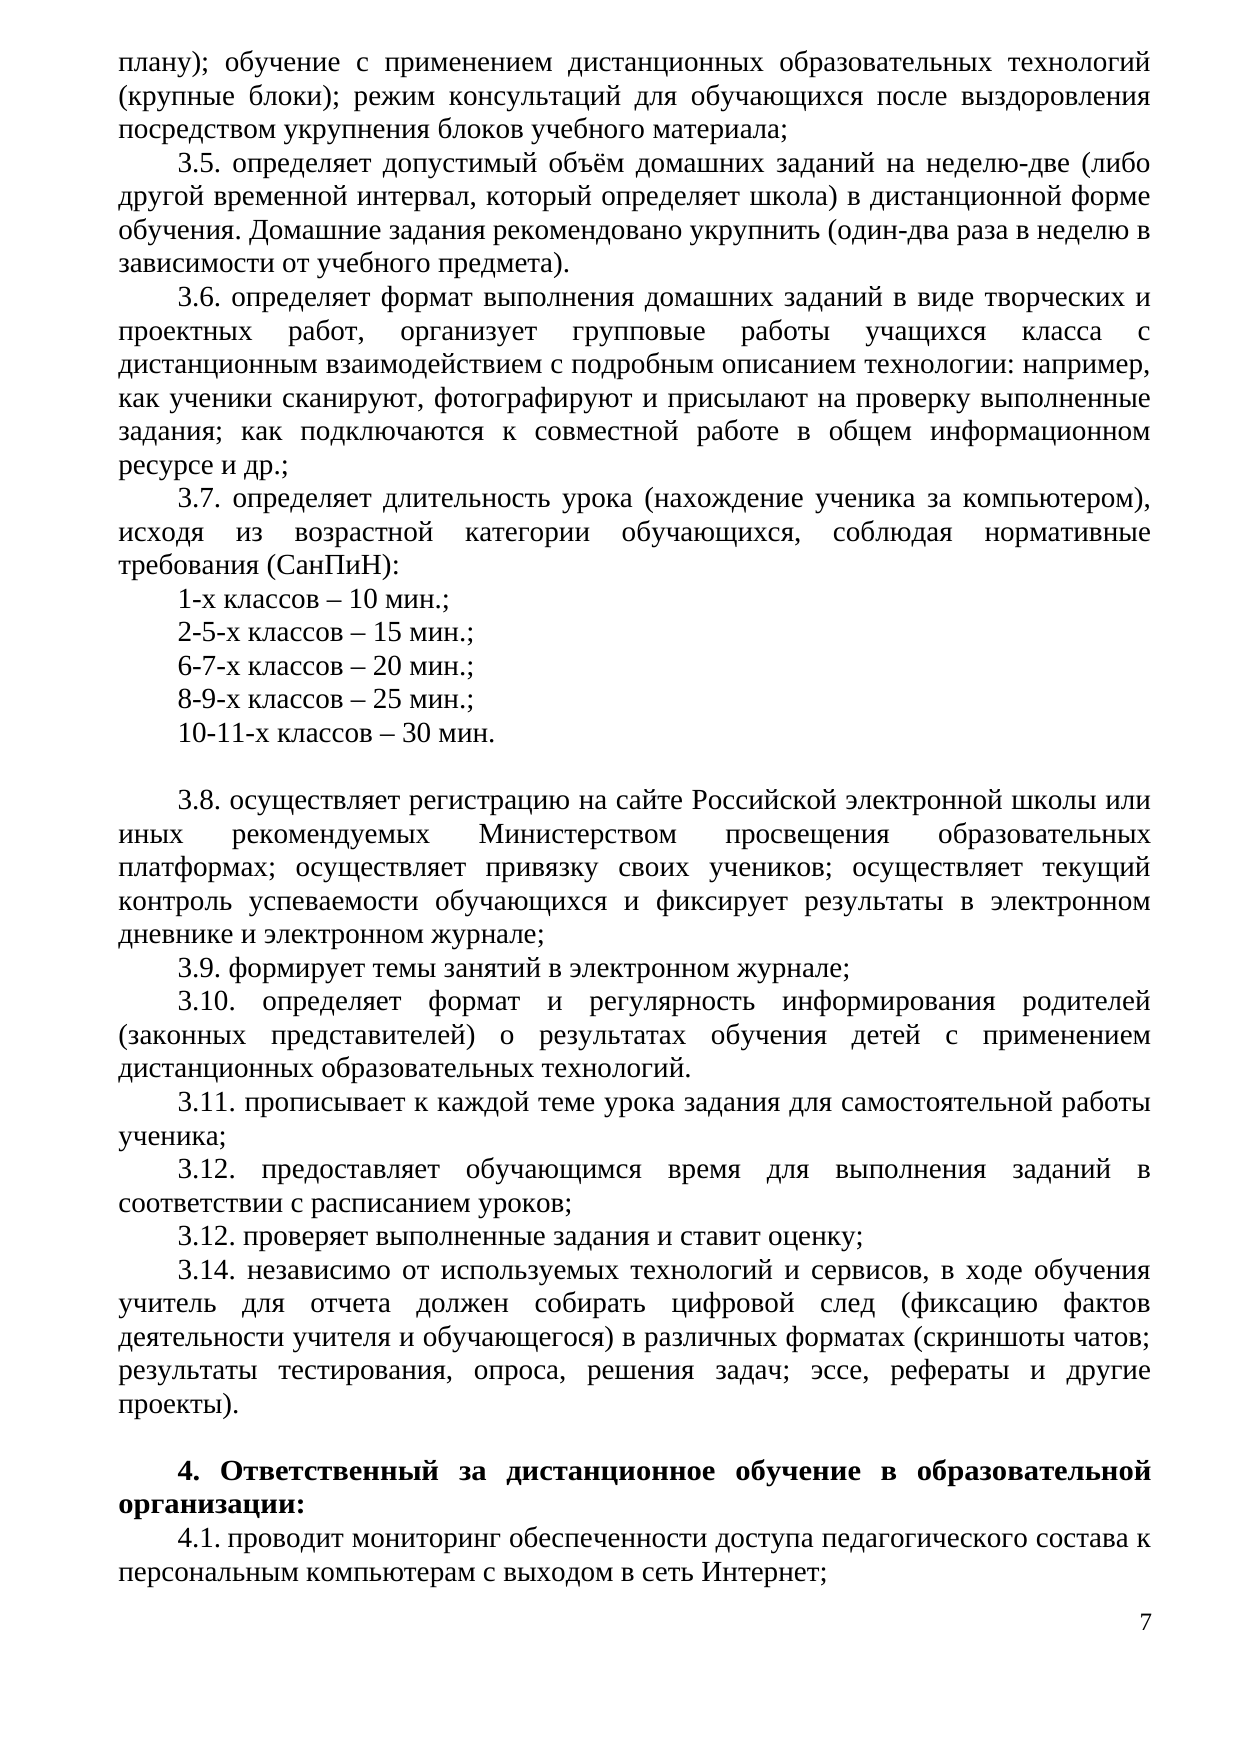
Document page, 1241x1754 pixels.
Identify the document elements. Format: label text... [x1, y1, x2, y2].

list 3.7. определяет длительность урока (нахождение ученика за компьютером), исходя из возрастной категории обучающихся, соблюдая нормативные требования (СанПиН): [118, 480, 1152, 581]
list 1-х классов – 10 мин.; [118, 581, 1152, 614]
list 10-11-х классов – 30 мин. [118, 715, 1152, 749]
list 3.12. проверяет выполненные задания и ставит оценку; [118, 1218, 1152, 1252]
list 3.12. предоставляет обучающимся время для выполнения заданий в соответствии с расписанием уроков; [118, 1151, 1152, 1218]
list 3.6. определяет формат выполнения домашних заданий в виде творческих и проектных работ, организует групповые работы учащихся класса с дистанционным взаимодействием с подробным описанием технологии: например, как ученики сканируют, фотографируют и присылают на проверку выполненные задания; как подключаются к совместной работе в общем информационном ресурсе и др.; [118, 279, 1152, 480]
list 3.8. осуществляет регистрацию на сайте Российской электронной школы или иных рекомендуемых Министерством просвещения образовательных платформах; осуществляет привязку своих учеников; осуществляет текущий контроль успеваемости обучающихся и фиксирует результаты в электронном дневнике и электронном журнале; [118, 782, 1152, 950]
list 3.9. формирует темы занятий в электронном журнале; [118, 950, 1152, 983]
list 6-7-х классов – 20 мин.; [118, 648, 1152, 682]
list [118, 44, 1152, 145]
list 2-5-х классов – 15 мин.; [118, 614, 1152, 648]
list 3.14. независимо от используемых технологий и сервисов, в ходе обучения учитель для отчета должен собирать цифровой след (фиксацию фактов деятельности учителя и обучающегося) в различных форматах (скриншоты чатов; результаты тестирования, опроса, решения задач; эссе, рефераты и другие проекты). [118, 1252, 1152, 1419]
text 4. Ответственный за дистанционное обучение в образовательной организации: [118, 1453, 1152, 1520]
list 8-9-х классов – 25 мин.; [118, 682, 1152, 715]
list 3.10. определяет формат и регулярность информирования родителей (законных представителей) о результатах обучения детей с применением дистанционных образовательных технологий. [118, 983, 1152, 1084]
list проводит мониторинг обеспеченности доступа педагогического состава к персональным компьютерам с выходом в сеть Интернет; [118, 1520, 1152, 1587]
list 3.11. прописывает к каждой теме урока задания для самостоятельной работы ученика; [118, 1084, 1152, 1151]
list 3.5. определяет допустимый объём домашних заданий на неделю-две (либо другой временной интервал, который определяет школа) в дистанционной форме обучения. Домашние задания рекомендовано укрупнить (один-два раза в неделю в зависимости от учебного предмета). [118, 145, 1152, 279]
